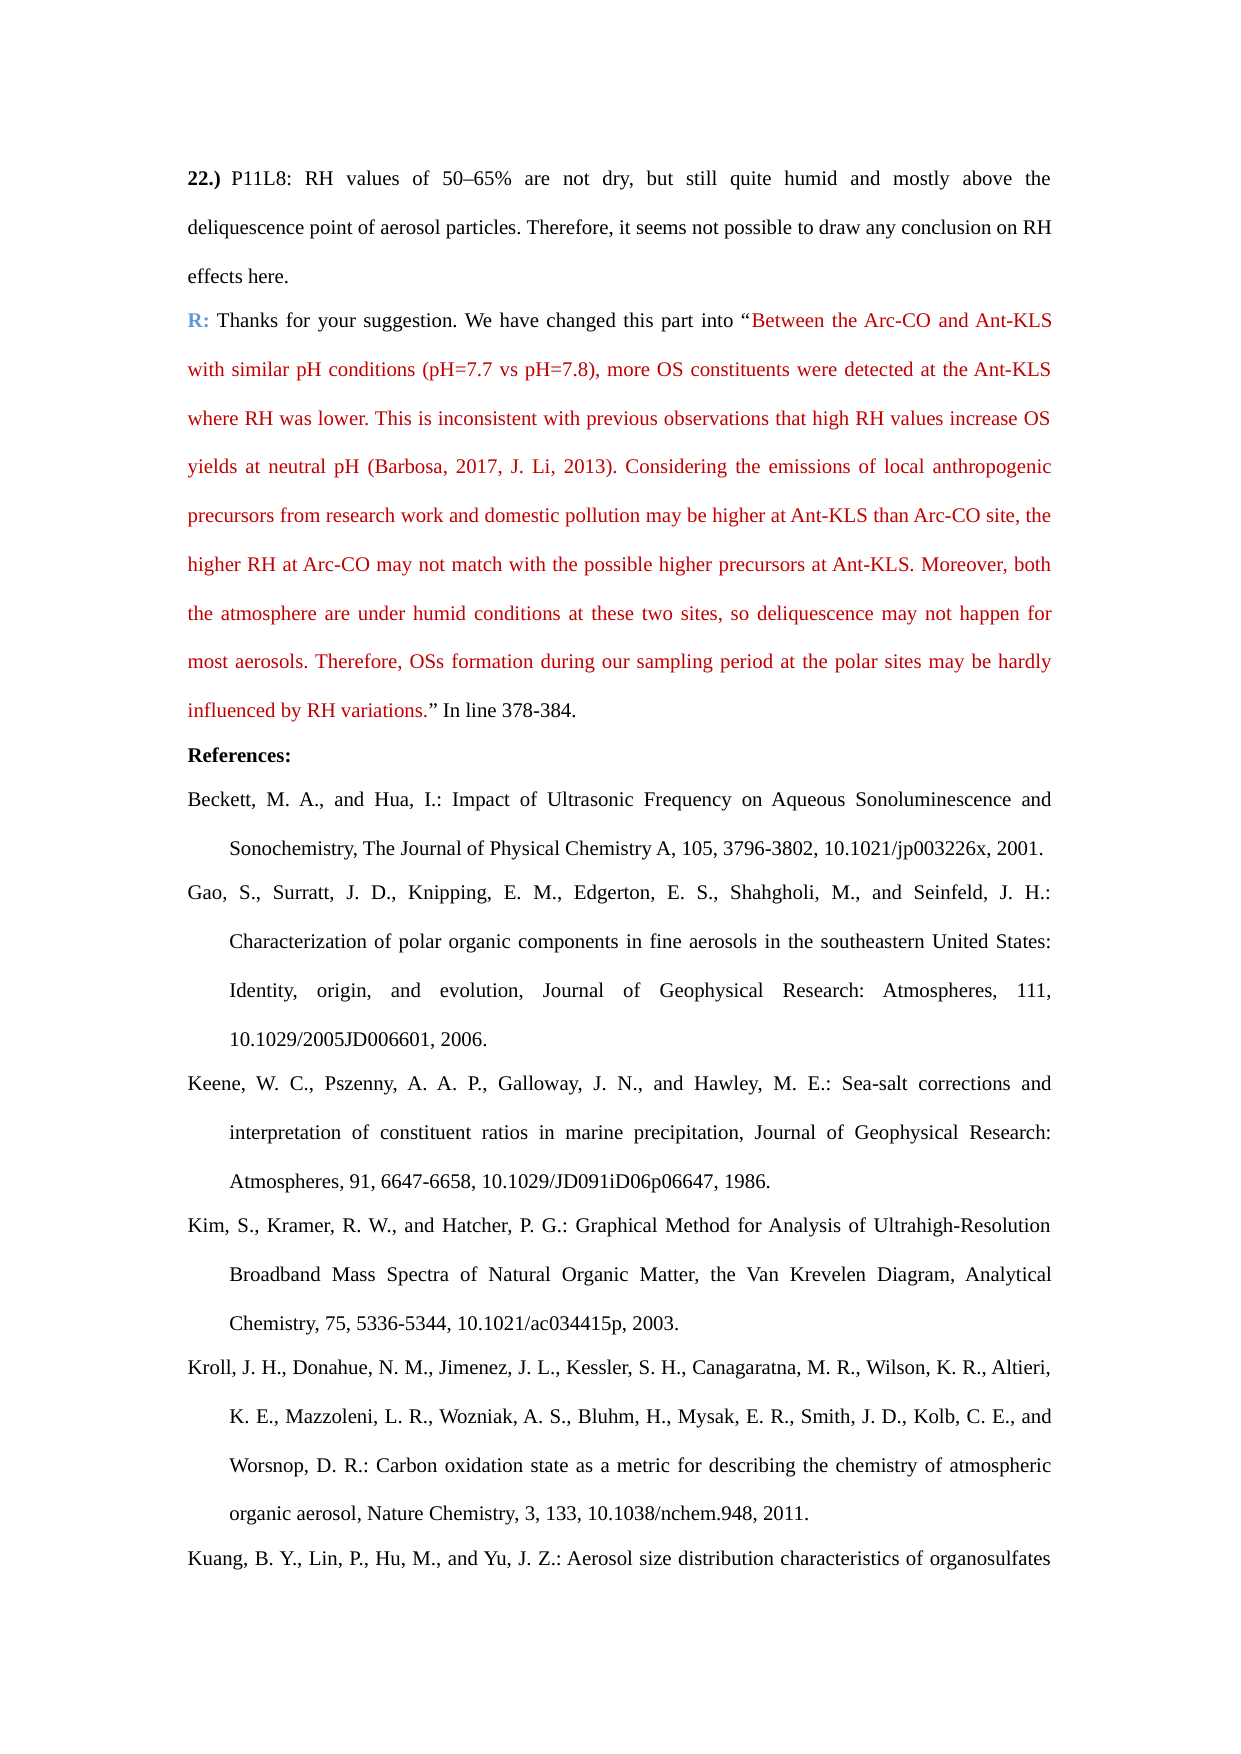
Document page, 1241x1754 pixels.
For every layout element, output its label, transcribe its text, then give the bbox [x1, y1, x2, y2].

text Gao, S., Surratt, J. D., Knipping, E. M., Edgerton, E. S., Shahgholi, M., and Seinfeld, J. H.: Characterization of polar organic components in fine aerosols in the southeastern United States: Identity, origin, and evolution, Journal of Geophysical Research: Atmospheres, 111, 10.1029/2005JD006601, 2006. [187, 876, 1053, 1055]
text R: Thanks for your suggestion. We have changed this part into “Between the Arc-CO and Ant-KLS with similar pH conditions (pH=7.7 vs pH=7.8), more OS constituents were detected at the Ant-KLS where RH was lower. This is inconsistent with previous observations that high RH values increase OS yields at neutral pH (Barbosa, 2017, J. Li, 2013). Considering the emissions of local anthropogenic precursors from research work and domestic pollution may be higher at Ant-KLS than Arc-CO site, the higher RH at Arc-CO may not match with the possible higher precursors at Ant-KLS. Moreover, both the atmosphere are under humid conditions at these two sites, so deliquescence may not happen for most aerosols. Therefore, OSs formation during our sampling period at the polar sites may be hardly influenced by RH variations.” In line 378-384. [187, 304, 1053, 726]
text Beckett, M. A., and Hua, I.: Impact of Ultrasonic Frequency on Aqueous Sonoluminescence and Sonochemistry, The Journal of Physical Chemistry A, 105, 3796-3802, 10.1021/jp003226x, 2001. [187, 783, 1053, 864]
text Kroll, J. H., Donahue, N. M., Jimenez, J. L., Kessler, S. H., Canagaratna, M. R., Wilson, K. R., Altieri, K. E., Mazzoleni, L. R., Wozniak, A. S., Bluhm, H., Mysak, E. R., Smith, J. D., Kolb, C. E., and Worsnop, D. R.: Carbon oxidation state as a metric for describing the chemistry of atmospheric organic aerosol, Nature Chemistry, 3, 133, 10.1038/nchem.948, 2011. [187, 1351, 1053, 1529]
text Keene, W. C., Pszenny, A. A. P., Galloway, J. N., and Hawley, M. E.: Sea-salt corrections and interpretation of constituent ratios in marine precipitation, Journal of Geophysical Research: Atmospheres, 91, 6647-6658, 10.1029/JD091iD06p06647, 1986. [187, 1067, 1053, 1197]
text Kim, S., Kramer, R. W., and Hatcher, P. G.: Graphical Method for Analysis of Ultrahigh-Resolution Broadband Mass Spectra of Natural Organic Matter, the Van Krevelen Diagram, Analytical Chemistry, 75, 5336-5344, 10.1021/ac034415p, 2003. [187, 1209, 1053, 1339]
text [187, 1542, 1053, 1574]
list P11L8: RH values of 50–65% are not dry, but still quite humid and mostly above the deliquescence point of aerosol particles. Therefore, it seems not possible to draw any conclusion on RH effects here. [187, 162, 1053, 292]
text References: [187, 738, 1053, 771]
